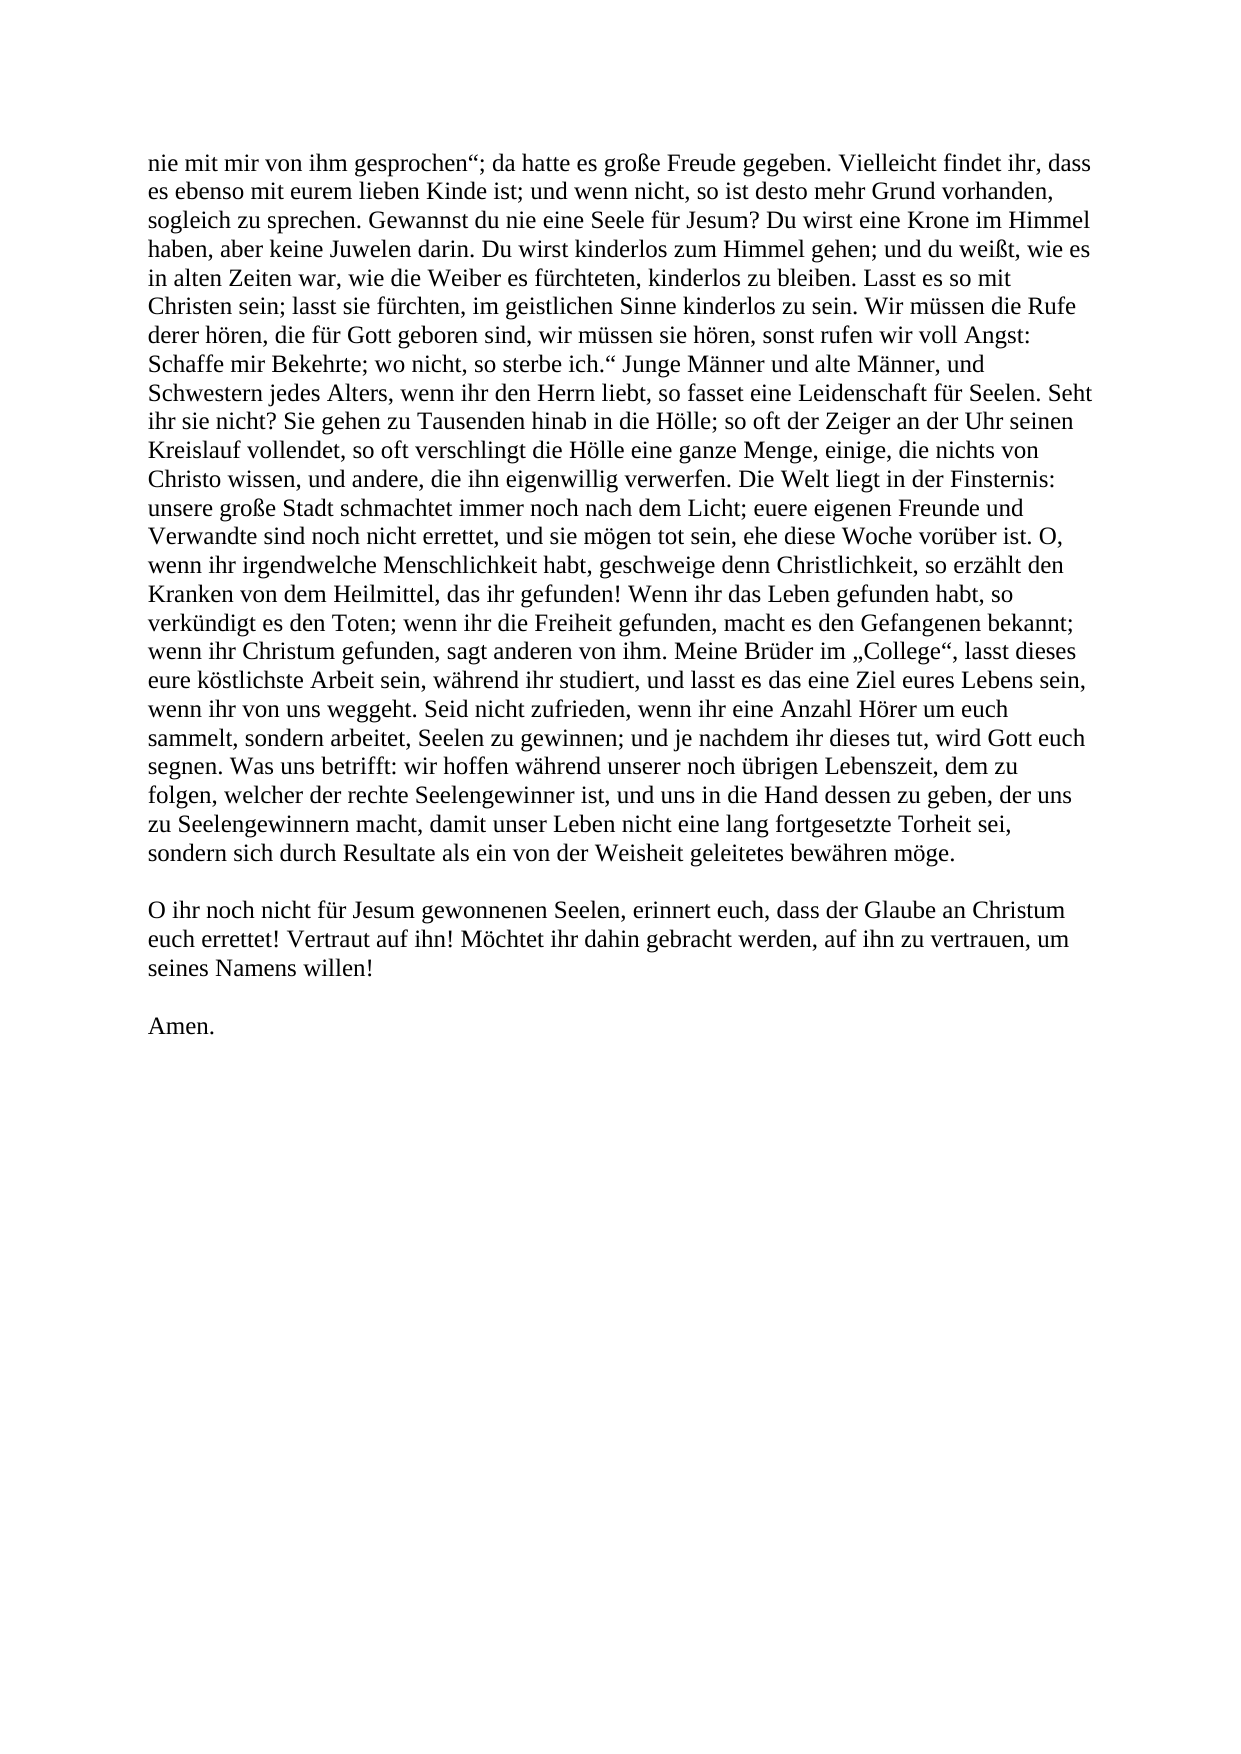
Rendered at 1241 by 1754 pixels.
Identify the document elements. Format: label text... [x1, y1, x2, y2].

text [148, 148, 1093, 866]
text O ihr noch nicht für Jesum gewonnenen Seelen, erinnert euch, dass der Glaube an Christum euch errettet! Vertraut auf ihn! Möchtet ihr dahin gebracht werden, auf ihn zu vertrauen, um seines Namens willen! [148, 896, 1093, 982]
text Amen. [148, 1011, 1093, 1040]
